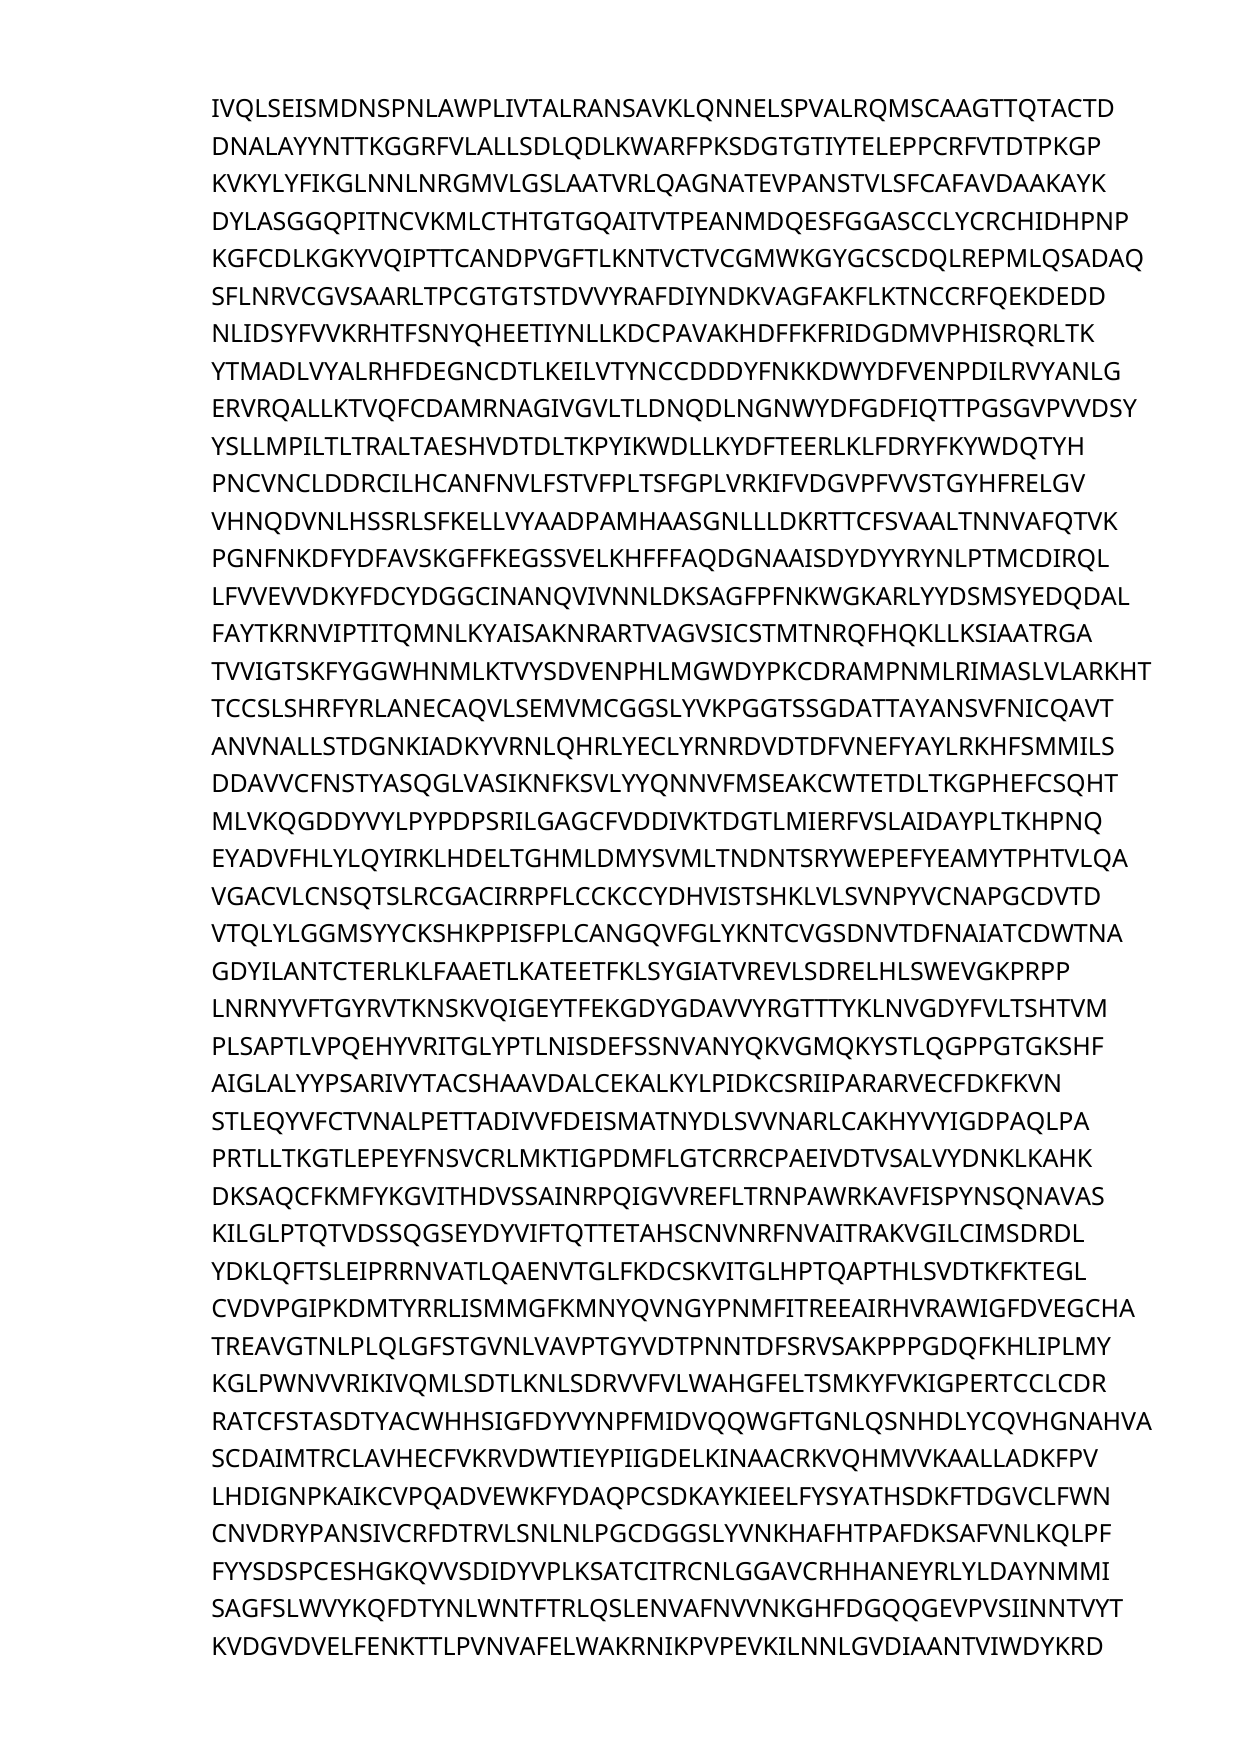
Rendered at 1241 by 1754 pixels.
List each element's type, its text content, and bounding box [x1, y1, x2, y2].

text SFLNRVCGVSAARLTPCGTGTSTDVVYRAFDIYNDKVAGFAKFLKTNCCRFQEKDEDD [75, 277, 1165, 314]
text KVKYLYFIKGLNNLNRGMVLGSLAATVRLQAGNATEVPANSTVLSFCAFAVDAAKAYK [75, 164, 1165, 202]
text PRTLLTKGTLEPEYFNSVCRLMKTIGPDMFLGTCRRCPAEIVDTVSALVYDNKLKAHK [75, 1139, 1165, 1177]
text VTQLYLGGMSYYCKSHKPPISFPLCANGQVFGLYKNTCVGSDNVTDFNAIATCDWTNA [75, 914, 1165, 952]
text KVDGVDVELFENKTTLPVNVAFELWAKRNIKPVPEVKILNNLGVDIAANTVIWDYKRD [75, 1627, 1165, 1664]
text PNCVNCLDDRCILHCANFNVLFSTVFPLTSFGPLVRKIFVDGVPFVVSTGYHFRELGV [75, 464, 1165, 502]
text TREAVGTNLPLQLGFSTGVNLVAVPTGYVDTPNNTDFSRVSAKPPPGDQFKHLIPLMY [75, 1327, 1165, 1364]
text VHNQDVNLHSSRLSFKELLVYAADPAMHAASGNLLLDKRTTCFSVAALTNNVAFQTVK [75, 502, 1165, 539]
text FYYSDSPCESHGKQVVSDIDYVPLKSATCITRCNLGGAVCRHHANEYRLYLDAYNMMI [75, 1552, 1165, 1589]
text LNRNYVFTGYRVTKNSKVQIGEYTFEKGDYGDAVVYRGTTTYKLNVGDYFVLTSHTVM [75, 989, 1165, 1027]
text YDKLQFTSLEIPRRNVATLQAENVTGLFKDCSKVITGLHPTQAPTHLSVDTKFKTEGL [75, 1252, 1165, 1289]
text PLSAPTLVPQEHYVRITGLYPTLNISDEFSSNVANYQKVGMQKYSTLQGPPGTGKSHF [75, 1027, 1165, 1064]
text DKSAQCFKMFYKGVITHDVSSAINRPQIGVVREFLTRNPAWRKAVFISPYNSQNAVAS [75, 1177, 1165, 1214]
text LFVVEVVDKYFDCYDGGCINANQVIVNNLDKSAGFPFNKWGKARLYYDSMSYEDQDAL [75, 577, 1165, 614]
text YSLLMPILTLTRALTAESHVDTDLTKPYIKWDLLKYDFTEERLKLFDRYFKYWDQTYH [75, 427, 1165, 464]
text DYLASGGQPITNCVKMLCTHTGTGQAITVTPEANMDQESFGGASCCLYCRCHIDHPNP [75, 202, 1165, 239]
text LHDIGNPKAIKCVPQADVEWKFYDAQPCSDKAYKIEELFYSYATHSDKFTDGVCLFWN [75, 1477, 1165, 1514]
text SAGFSLWVYKQFDTYNLWNTFTRLQSLENVAFNVVNKGHFDGQQGEVPVSIINNTVYT [75, 1589, 1165, 1627]
text CVDVPGIPKDMTYRRLISMMGFKMNYQVNGYPNMFITREEAIRHVRAWIGFDVEGCHA [75, 1289, 1165, 1327]
text GDYILANTCTERLKLFAAETLKATEETFKLSYGIATVREVLSDRELHLSWEVGKPRPP [75, 952, 1165, 989]
text DNALAYYNTTKGGRFVLALLSDLQDLKWARFPKSDGTGTIYTELEPPCRFVTDTPKGP [75, 127, 1165, 164]
text YTMADLVYALRHFDEGNCDTLKEILVTYNCCDDDYFNKKDWYDFVENPDILRVYANLG [75, 352, 1165, 389]
text MLVKQGDDYVYLPYPDPSRILGAGCFVDDIVKTDGTLMIERFVSLAIDAYPLTKHPNQ [75, 802, 1165, 839]
text ERVRQALLKTVQFCDAMRNAGIVGVLTLDNQDLNGNWYDFGDFIQTTPGSGVPVVDSY [75, 389, 1165, 427]
text KGFCDLKGKYVQIPTTCANDPVGFTLKNTVCTVCGMWKGYGCSCDQLREPMLQSADAQ [75, 239, 1165, 277]
text PGNFNKDFYDFAVSKGFFKEGSSVELKHFFFAQDGNAAISDYDYYRYNLPTMCDIRQL [75, 539, 1165, 577]
text VGACVLCNSQTSLRCGACIRRPFLCCKCCYDHVISTSHKLVLSVNPYVCNAPGCDVTD [75, 877, 1165, 914]
text SCDAIMTRCLAVHECFVKRVDWTIEYPIIGDELKINAACRKVQHMVVKAALLADKFPV [75, 1439, 1165, 1477]
text DDAVVCFNSTYASQGLVASIKNFKSVLYYQNNVFMSEAKCWTETDLTKGPHEFCSQHT [75, 764, 1165, 802]
text IVQLSEISMDNSPNLAWPLIVTALRANSAVKLQNNELSPVALRQMSCAAGTTQTACTD [75, 89, 1165, 127]
text TCCSLSHRFYRLANECAQVLSEMVMCGGSLYVKPGGTSSGDATTAYANSVFNICQAVT [75, 689, 1165, 727]
text TVVIGTSKFYGGWHNMLKTVYSDVENPHLMGWDYPKCDRAMPNMLRIMASLVLARKHT [75, 652, 1165, 689]
text RATCFSTASDTYACWHHSIGFDYVYNPFMIDVQQWGFTGNLQSNHDLYCQVHGNAHVA [75, 1402, 1165, 1439]
text FAYTKRNVIPTITQMNLKYAISAKNRARTVAGVSICSTMTNRQFHQKLLKSIAATRGA [75, 614, 1165, 652]
text KGLPWNVVRIKIVQMLSDTLKNLSDRVVFVLWAHGFELTSMKYFVKIGPERTCCLCDR [75, 1364, 1165, 1402]
text STLEQYVFCTVNALPETTADIVVFDEISMATNYDLSVVNARLCAKHYVYIGDPAQLPA [75, 1102, 1165, 1139]
text CNVDRYPANSIVCRFDTRVLSNLNLPGCDGGSLYVNKHAFHTPAFDKSAFVNLKQLPF [75, 1514, 1165, 1552]
text ANVNALLSTDGNKIADKYVRNLQHRLYECLYRNRDVDTDFVNEFYAYLRKHFSMMILS [75, 727, 1165, 764]
text KILGLPTQTVDSSQGSEYDYVIFTQTTETAHSCNVNRFNVAITRAKVGILCIMSDRDL [75, 1214, 1165, 1252]
text AIGLALYYPSARIVYTACSHAAVDALCEKALKYLPIDKCSRIIPARARVECFDKFKVN [75, 1064, 1165, 1102]
text NLIDSYFVVKRHTFSNYQHEETIYNLLKDCPAVAKHDFFKFRIDGDMVPHISRQRLTK [75, 314, 1165, 352]
text EYADVFHLYLQYIRKLHDELTGHMLDMYSVMLTNDNTSRYWEPEFYEAMYTPHTVLQA [75, 839, 1165, 877]
